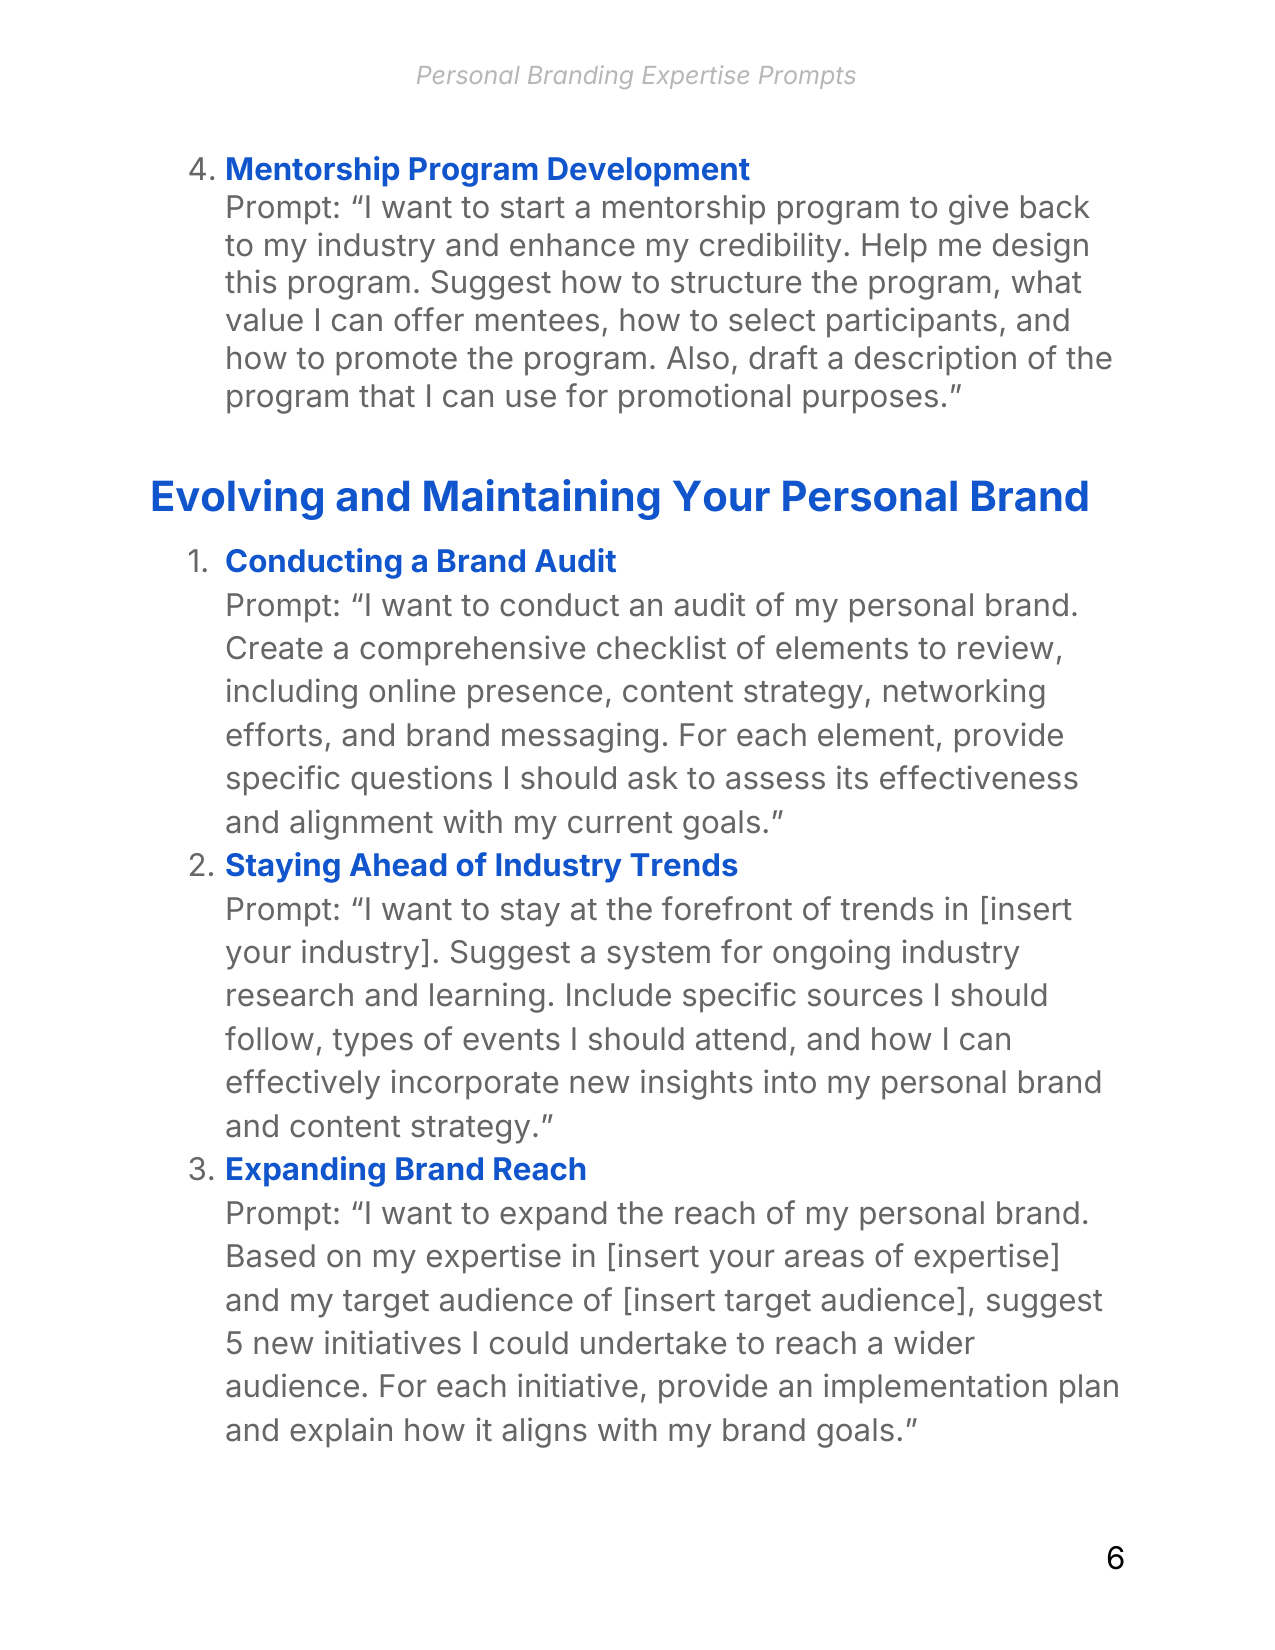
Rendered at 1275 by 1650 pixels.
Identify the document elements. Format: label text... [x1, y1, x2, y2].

list Mentorship Program Development Prompt: “I want to start a mentorship program to give back to my industry and enhance my credibility. Help me design this program. Suggest how to structure the program, what value I can offer mentees, how to select participants, and how to promote the program. Also, draft a description of the program that I can use for promotional purposes.” [187, 150, 1125, 415]
subtitle Evolving and Maintaining Your Personal Brand [150, 471, 1125, 521]
list Expanding Brand Reach Prompt: “I want to expand the reach of my personal brand. Based on my expertise in [insert your areas of expertise] and my target audience of [insert target audience], suggest 5 new initiatives I could undertake to reach a wider audience. For each initiative, provide an implementation plan and explain how it aligns with my brand goals.” [187, 1150, 1125, 1449]
list Conducting a Brand Audit Prompt: “I want to conduct an audit of my personal brand. Create a comprehensive checklist of elements to review, including online presence, content strategy, networking efforts, and brand messaging. For each element, provide specific questions I should ask to assess its effectiveness and alignment with my current goals.” [187, 542, 1125, 841]
list Staying Ahead of Industry Trends Prompt: “I want to stay at the forefront of trends in [insert your industry]. Suggest a system for ongoing industry research and learning. Include specific sources I should follow, types of events I should attend, and how I can effectively incorporate new insights into my personal brand and content strategy.” [187, 846, 1125, 1145]
